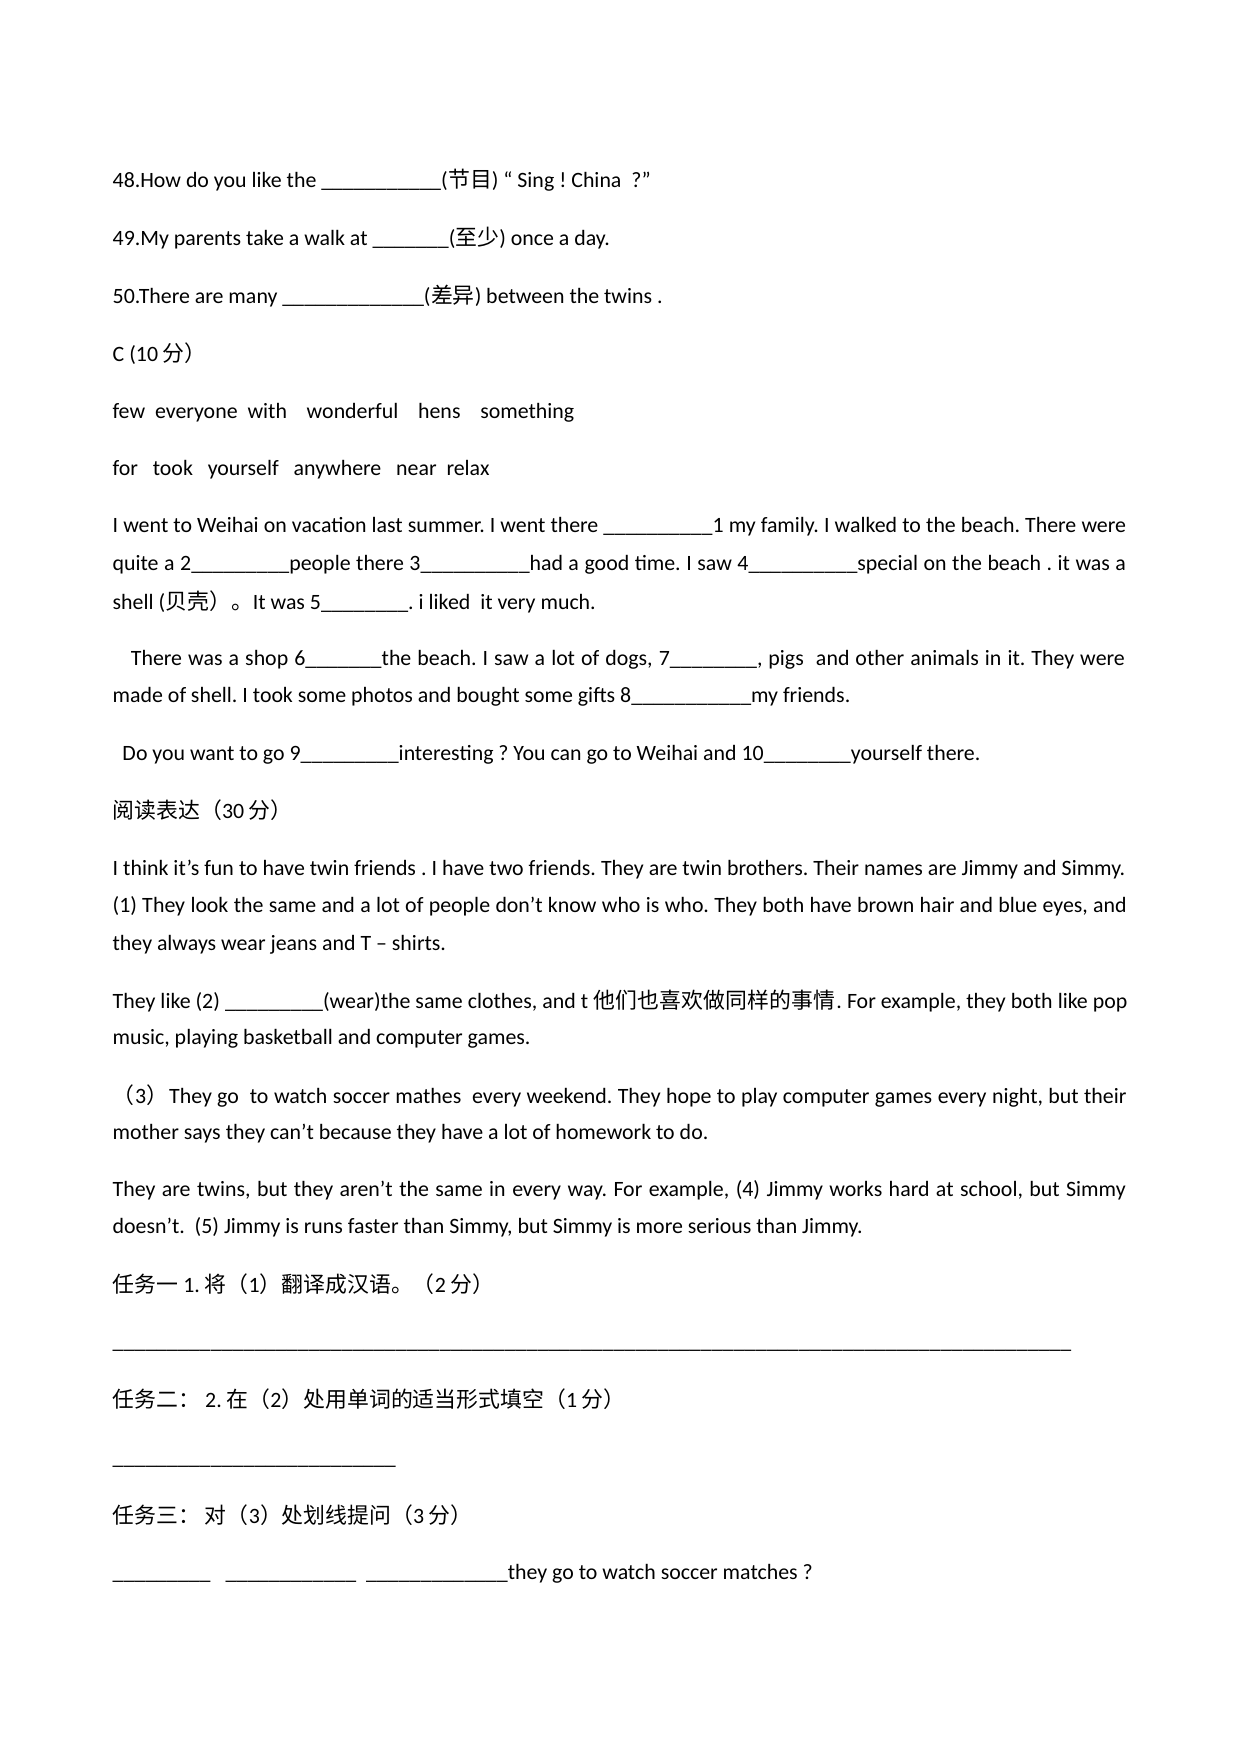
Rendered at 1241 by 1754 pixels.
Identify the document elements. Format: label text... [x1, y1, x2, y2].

text （3）They go to watch soccer mathes every weekend. They hope to play computer games every night, but their mother says they can’t because they have a lot of homework to do. [112, 1078, 1128, 1147]
text 49.My parents take a walk at _______(至少) once a day. [112, 220, 1128, 252]
text C (10分） [112, 336, 1128, 368]
text I went to Weihai on vacation last summer. I went there __________1 my family. I walked to the beach. There were quite a 2_________people there 3__________had a good time. I saw 4__________special on the beach . it was a shell (贝壳）。It was 5________. i liked it very much. [112, 509, 1128, 616]
text They are twins, but they aren’t the same in every way. For example, (4) Jimmy works hard at school, but Simmy doesn’t. (5) Jimmy is runs faster than Simmy, but Simmy is more serious than Jimmy. [112, 1172, 1128, 1242]
text 50.There are many _____________(差异) between the twins . [112, 278, 1128, 311]
text ________________________________________________________________________________________ [112, 1325, 1128, 1357]
text few everyone with wonderful hens something [112, 394, 1128, 427]
text _________ ____________ _____________they go to watch soccer matches ? [112, 1555, 1128, 1588]
text There was a shop 6_______the beach. I saw a lot of dogs, 7________, pigs and other animals in it. They were made of shell. I took some photos and bought some gifts 8___________my friends. [112, 641, 1128, 711]
text 任务一 1. 将（1）翻译成汉语。（2分） [112, 1267, 1128, 1299]
text 48.How do you like the ___________(节目) “ Sing ! China ?” [112, 162, 1128, 194]
text They like (2) _________(wear)the same clothes, and t他们也喜欢做同样的事情. For example, they both like pop music, playing basketball and computer games. [112, 983, 1128, 1053]
text Do you want to go 9_________interesting ? You can go to Weihai and 10________yourself there. [112, 736, 1128, 768]
text 阅读表达（30分） [112, 793, 1128, 826]
text __________________________ [112, 1440, 1128, 1473]
text I think it’s fun to have twin friends . I have two friends. They are twin brothers. Their names are Jimmy and Simmy. (1) They look the same and a lot of people don’t know who is who. They both have brown hair and blue eyes, and they always wear jeans and T – shirts. [112, 851, 1128, 958]
text 任务二： 2. 在（2）处用单词的适当形式填空（1分） [112, 1382, 1128, 1414]
text 任务三： 对（3）处划线提问（3分） [112, 1497, 1128, 1530]
text for took yourself anywhere near relax [112, 451, 1128, 484]
